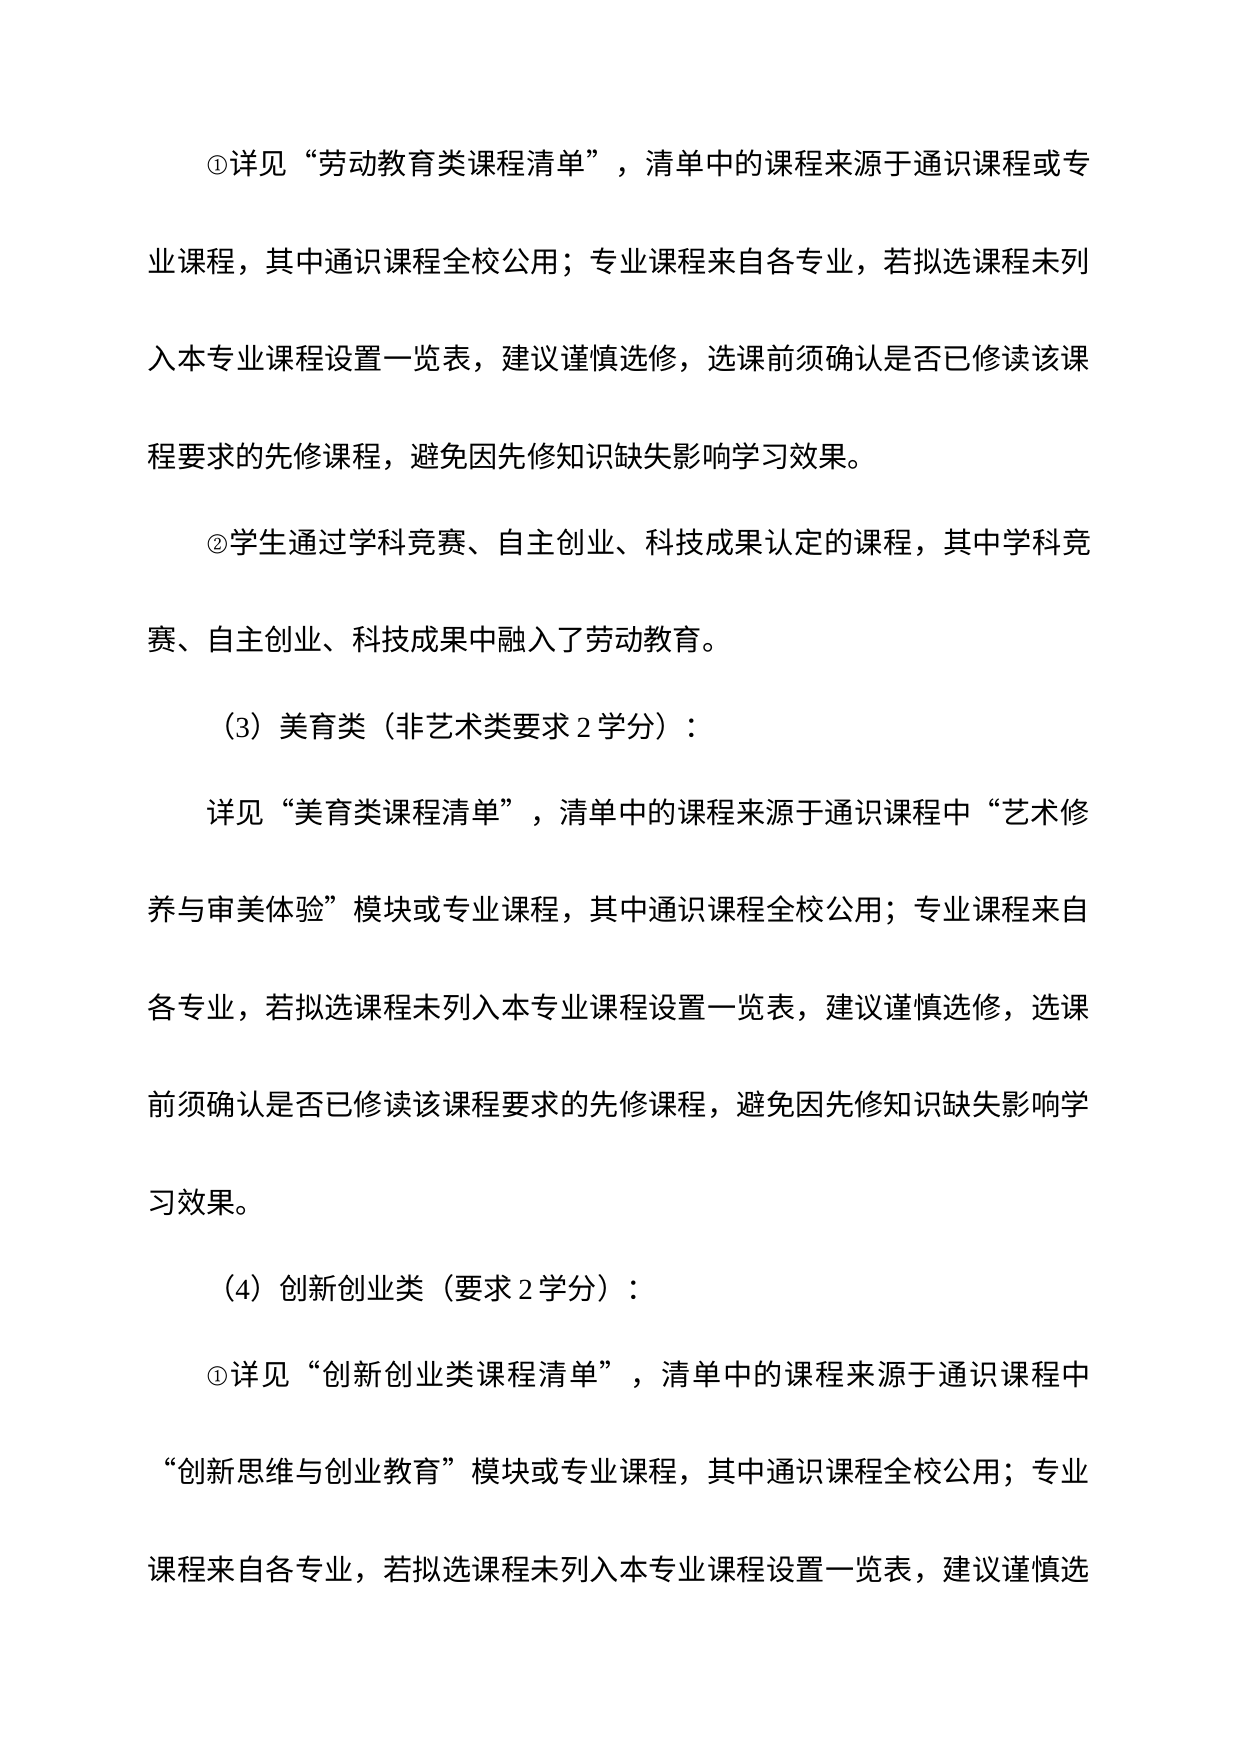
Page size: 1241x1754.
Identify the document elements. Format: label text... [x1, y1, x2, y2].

text ②学生通过学科竞赛、自主创业、科技成果认定的课程，其中学科竞赛、自主创业、科技成果中融入了劳动教育。 [148, 508, 1092, 671]
text （4）创新创业类（要求2学分）： [148, 1254, 1092, 1319]
text ①详见“劳动教育类课程清单”，清单中的课程来源于通识课程或专业课程，其中通识课程全校公用；专业课程来自各专业，若拟选课程未列入本专业课程设置一览表，建议谨慎选修，选课前须确认是否已修读该课程要求的先修课程，避免因先修知识缺失影响学习效果。 [148, 129, 1092, 487]
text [148, 1340, 1092, 1600]
text 详见“美育类课程清单”，清单中的课程来源于通识课程中“艺术修养与审美体验”模块或专业课程，其中通识课程全校公用；专业课程来自各专业，若拟选课程未列入本专业课程设置一览表，建议谨慎选修，选课前须确认是否已修读该课程要求的先修课程，避免因先修知识缺失影响学习效果。 [148, 778, 1092, 1233]
text （3）美育类（非艺术类要求2学分）： [148, 692, 1092, 757]
